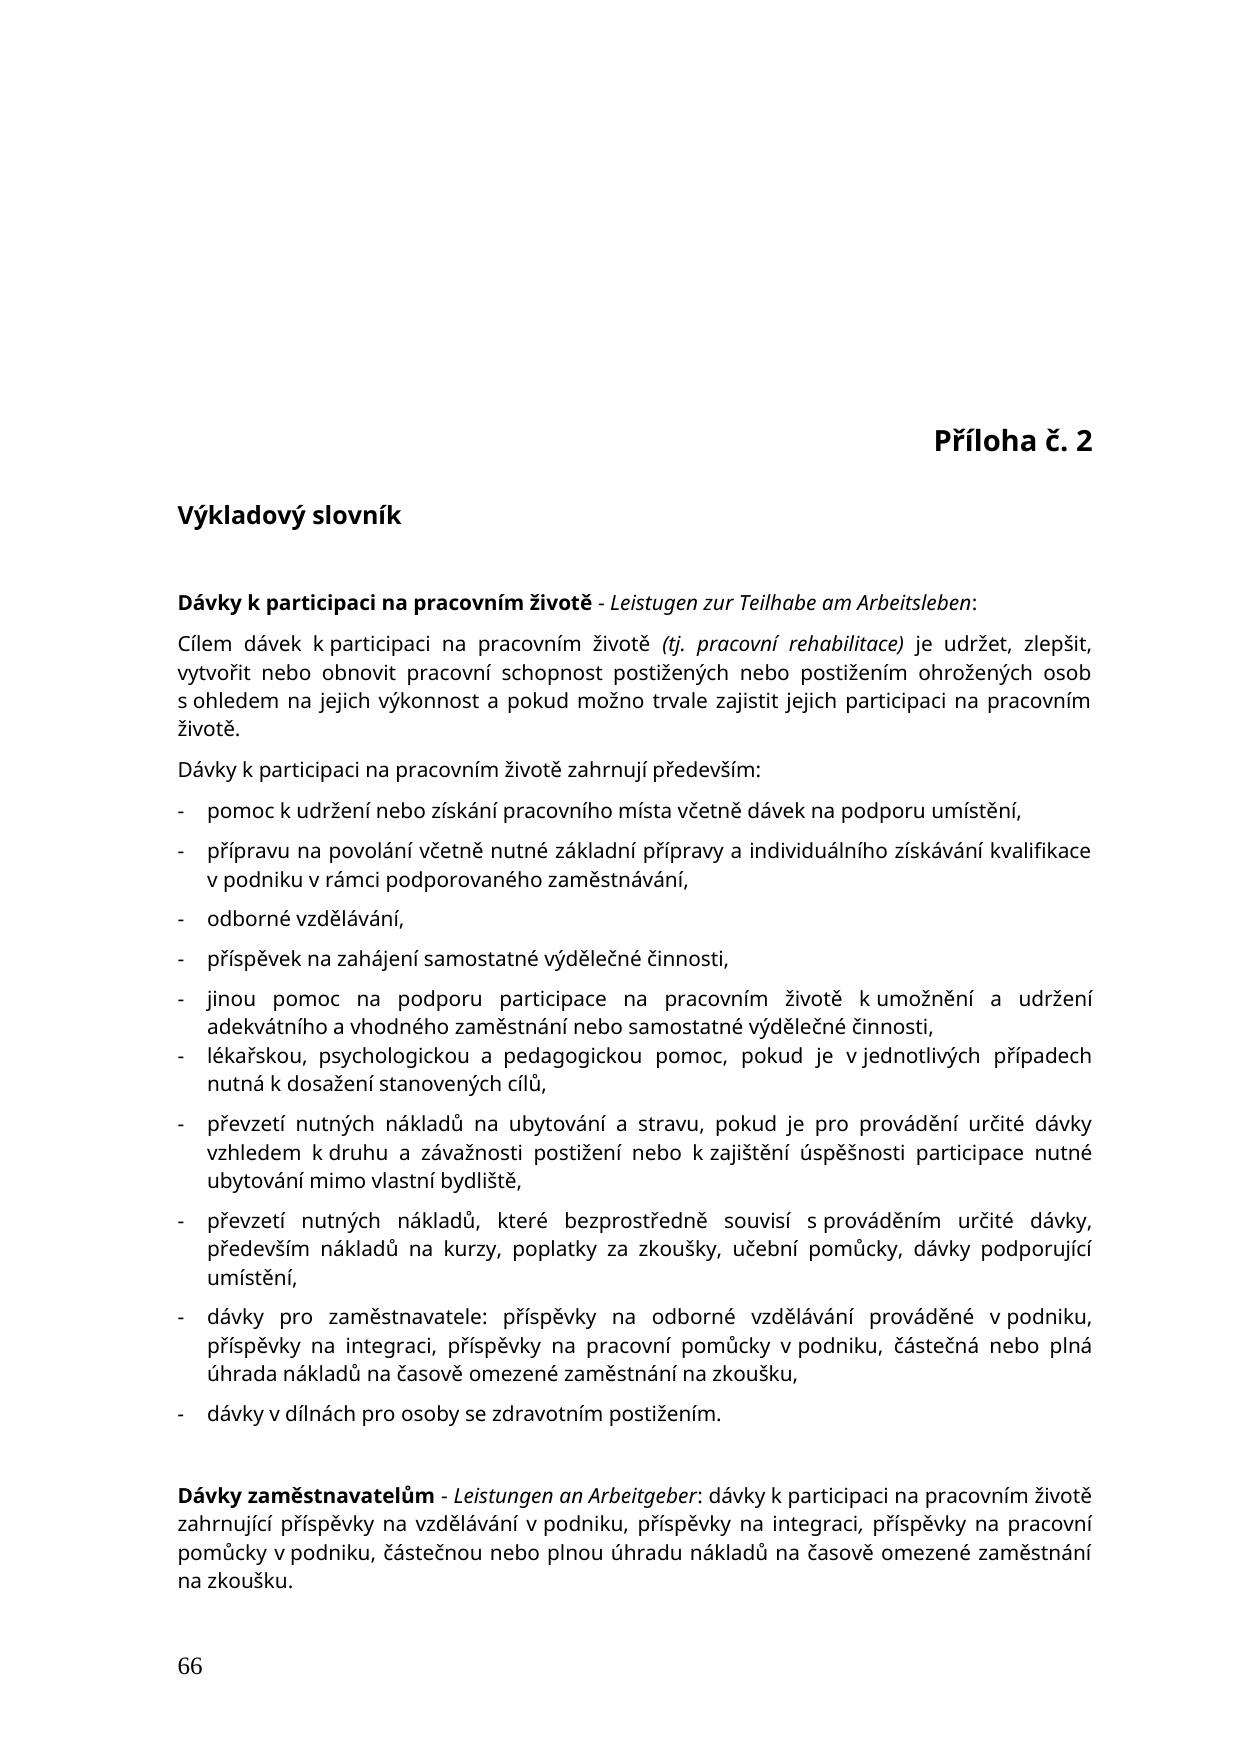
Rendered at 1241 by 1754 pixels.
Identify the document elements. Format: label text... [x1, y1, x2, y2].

text Příloha č. 2 [177, 420, 1092, 460]
list převzetí nutných nákladů, které bezprostředně souvisí s prováděním určité dávky, především nákladů na kurzy, poplatky za zkoušky, učební pomůcky, dávky podporující umístění, [177, 1206, 1092, 1291]
text Dávky k participaci na pracovním životě zahrnují především: [177, 756, 1092, 784]
list jinou pomoc na podporu participace na pracovním životě k umožnění a udržení adekvátního a vhodného zaměstnání nebo samostatné výdělečné činnosti, [177, 984, 1092, 1041]
list lékařskou, psychologickou a pedagogickou pomoc, pokud je v jednotlivých případech nutná k dosažení stanovených cílů, [177, 1041, 1092, 1098]
list dávky pro zaměstnavatele: příspěvky na odborné vzdělávání prováděné v podniku, příspěvky na integraci, příspěvky na pracovní pomůcky v podniku, částečná nebo plná úhrada nákladů na časově omezené zaměstnání na zkoušku, [177, 1302, 1092, 1388]
text Cílem dávek k participaci na pracovním životě (tj. pracovní rehabilitace) je udržet, zlepšit, vytvořit nebo obnovit pracovní schopnost postižených nebo postižením ohrožených osob s ohledem na jejich výkonnost a pokud možno trvale zajistit jejich participaci na pracovním životě. [177, 629, 1092, 743]
list převzetí nutných nákladů na ubytování a stravu, pokud je pro provádění určité dávky vzhledem k druhu a závažnosti postižení nebo k zajištění úspěšnosti participace nutné ubytování mimo vlastní bydliště, [177, 1109, 1092, 1194]
text Výkladový slovník [177, 497, 1092, 531]
list přípravu na povolání včetně nutné základní přípravy a individuálního získávání kvalifikace v podniku v rámci podporovaného zaměstnávání, [177, 836, 1092, 893]
text Dávky k participaci na pracovním životě - Leistugen zur Teilhabe am Arbeitsleben: [177, 588, 1092, 617]
text Dávky zaměstnavatelům - Leistungen an Arbeitgeber: dávky k participaci na pracovním životě zahrnující příspěvky na vzdělávání v podniku, příspěvky na integraci, příspěvky na pracovní pomůcky v podniku, částečnou nebo plnou úhradu nákladů na časově omezené zaměstnání na zkoušku. [177, 1481, 1092, 1595]
list dávky v dílnách pro osoby se zdravotním postižením. [177, 1399, 1092, 1428]
list pomoc k udržení nebo získání pracovního místa včetně dávek na podporu umístění, [177, 796, 1092, 825]
list odborné vzdělávání, [177, 904, 1092, 933]
list příspěvek na zahájení samostatné výdělečné činnosti, [177, 944, 1092, 973]
